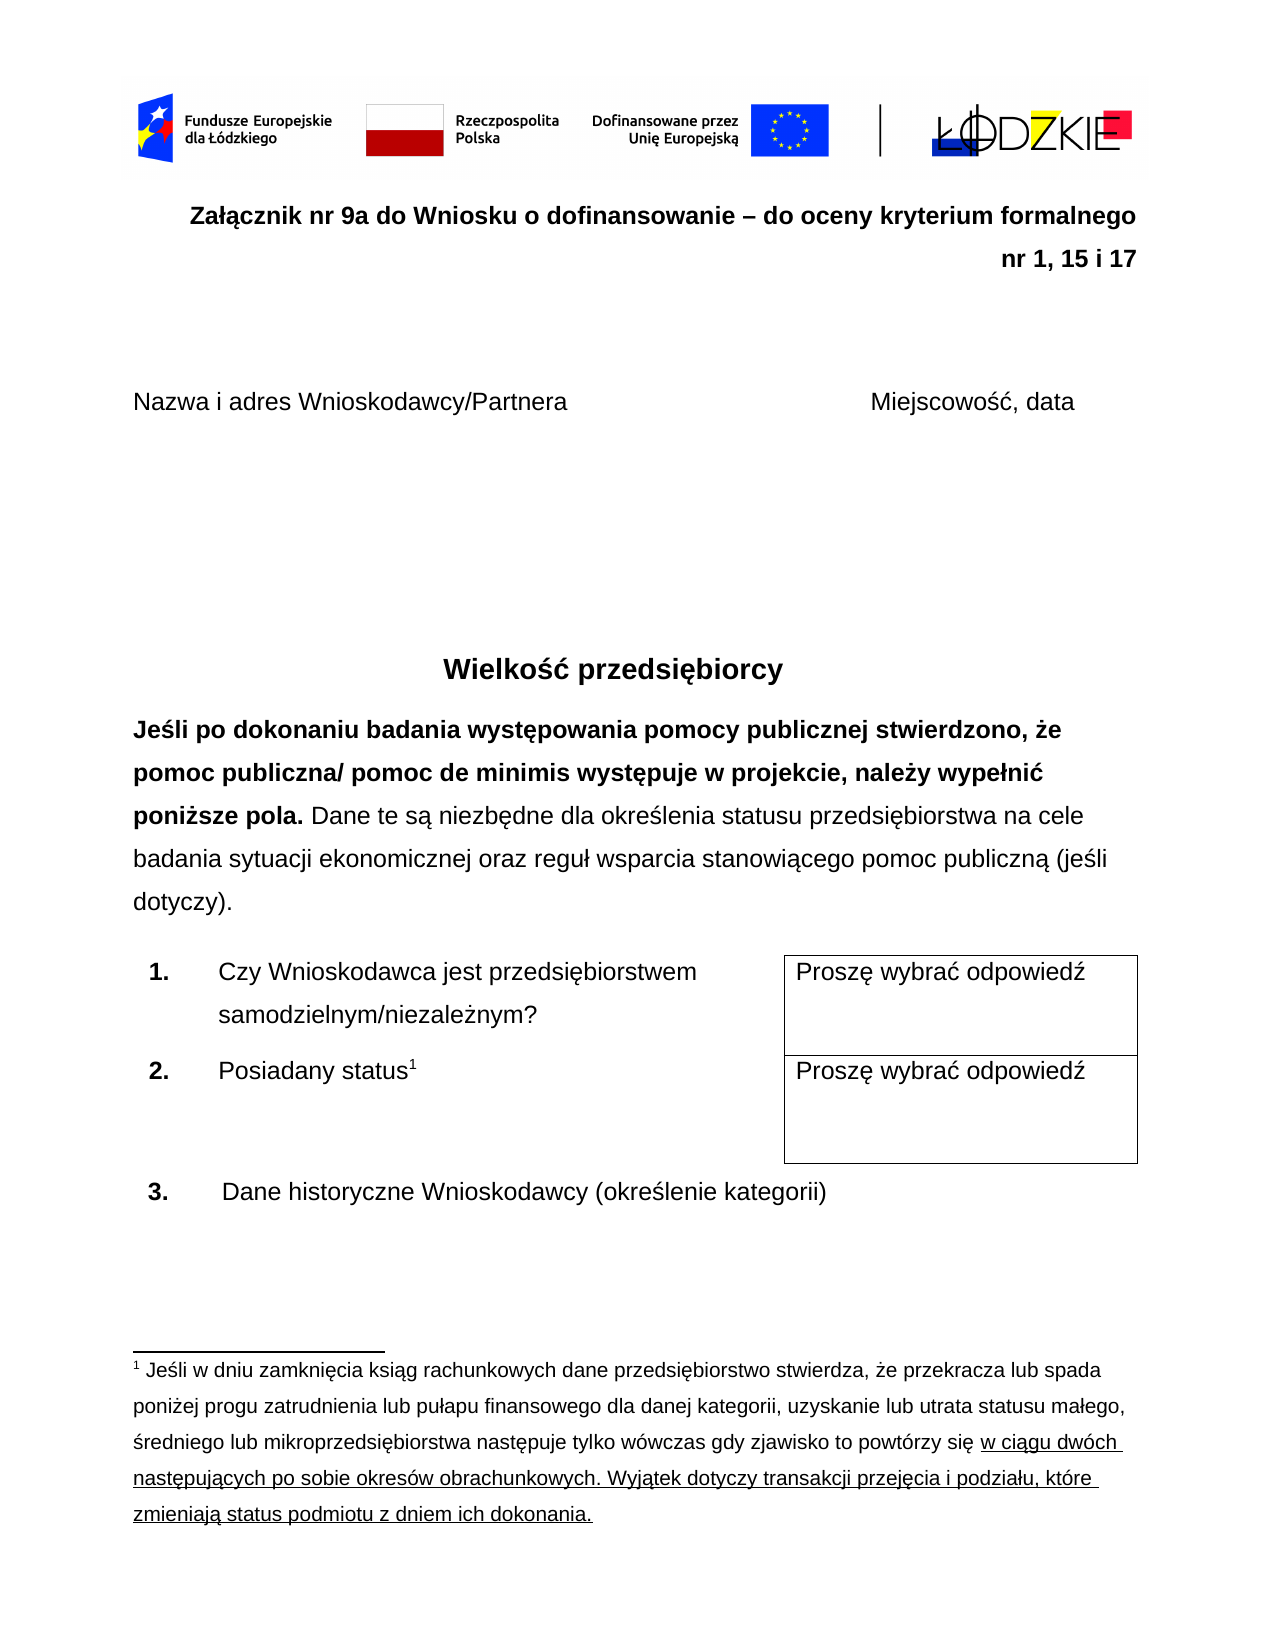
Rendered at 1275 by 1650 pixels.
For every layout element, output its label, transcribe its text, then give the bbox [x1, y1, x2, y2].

picture [121, 76, 1149, 180]
table_header [133, 955, 207, 1055]
table_cell [133, 1055, 207, 1163]
table_cell Posiadany status [207, 1055, 784, 1163]
table_header Czy Wnioskodawca jest przedsiębiorstwem samodzielnym/niezależnym? [207, 955, 784, 1055]
text Załącznik nr 9a do Wniosku o dofinansowanie – do oceny kryterium formalnego nr 1, 15 i 17 [133, 201, 1137, 273]
list Wielkość przedsiębiorcy [443, 652, 1137, 686]
text Jeśli po dokonaniu badania występowania pomocy publicznej stwierdzono, że pomoc publiczna/ pomoc de minimis występuje w projekcie, należy wypełnić poniższe pola. Dane te są niezbędne dla określenia statusu przedsiębiorstwa na cele badania sytuacji ekonomicznej oraz reguł wsparcia stanowiącego pomoc publiczną (jeśli dotyczy). [133, 715, 1137, 916]
list Dane historyczne Wnioskodawcy (określenie kategorii) [148, 1177, 1137, 1205]
text Nazwa i adres Wnioskodawcy/Partnera Miejscowość, data [133, 387, 1137, 416]
